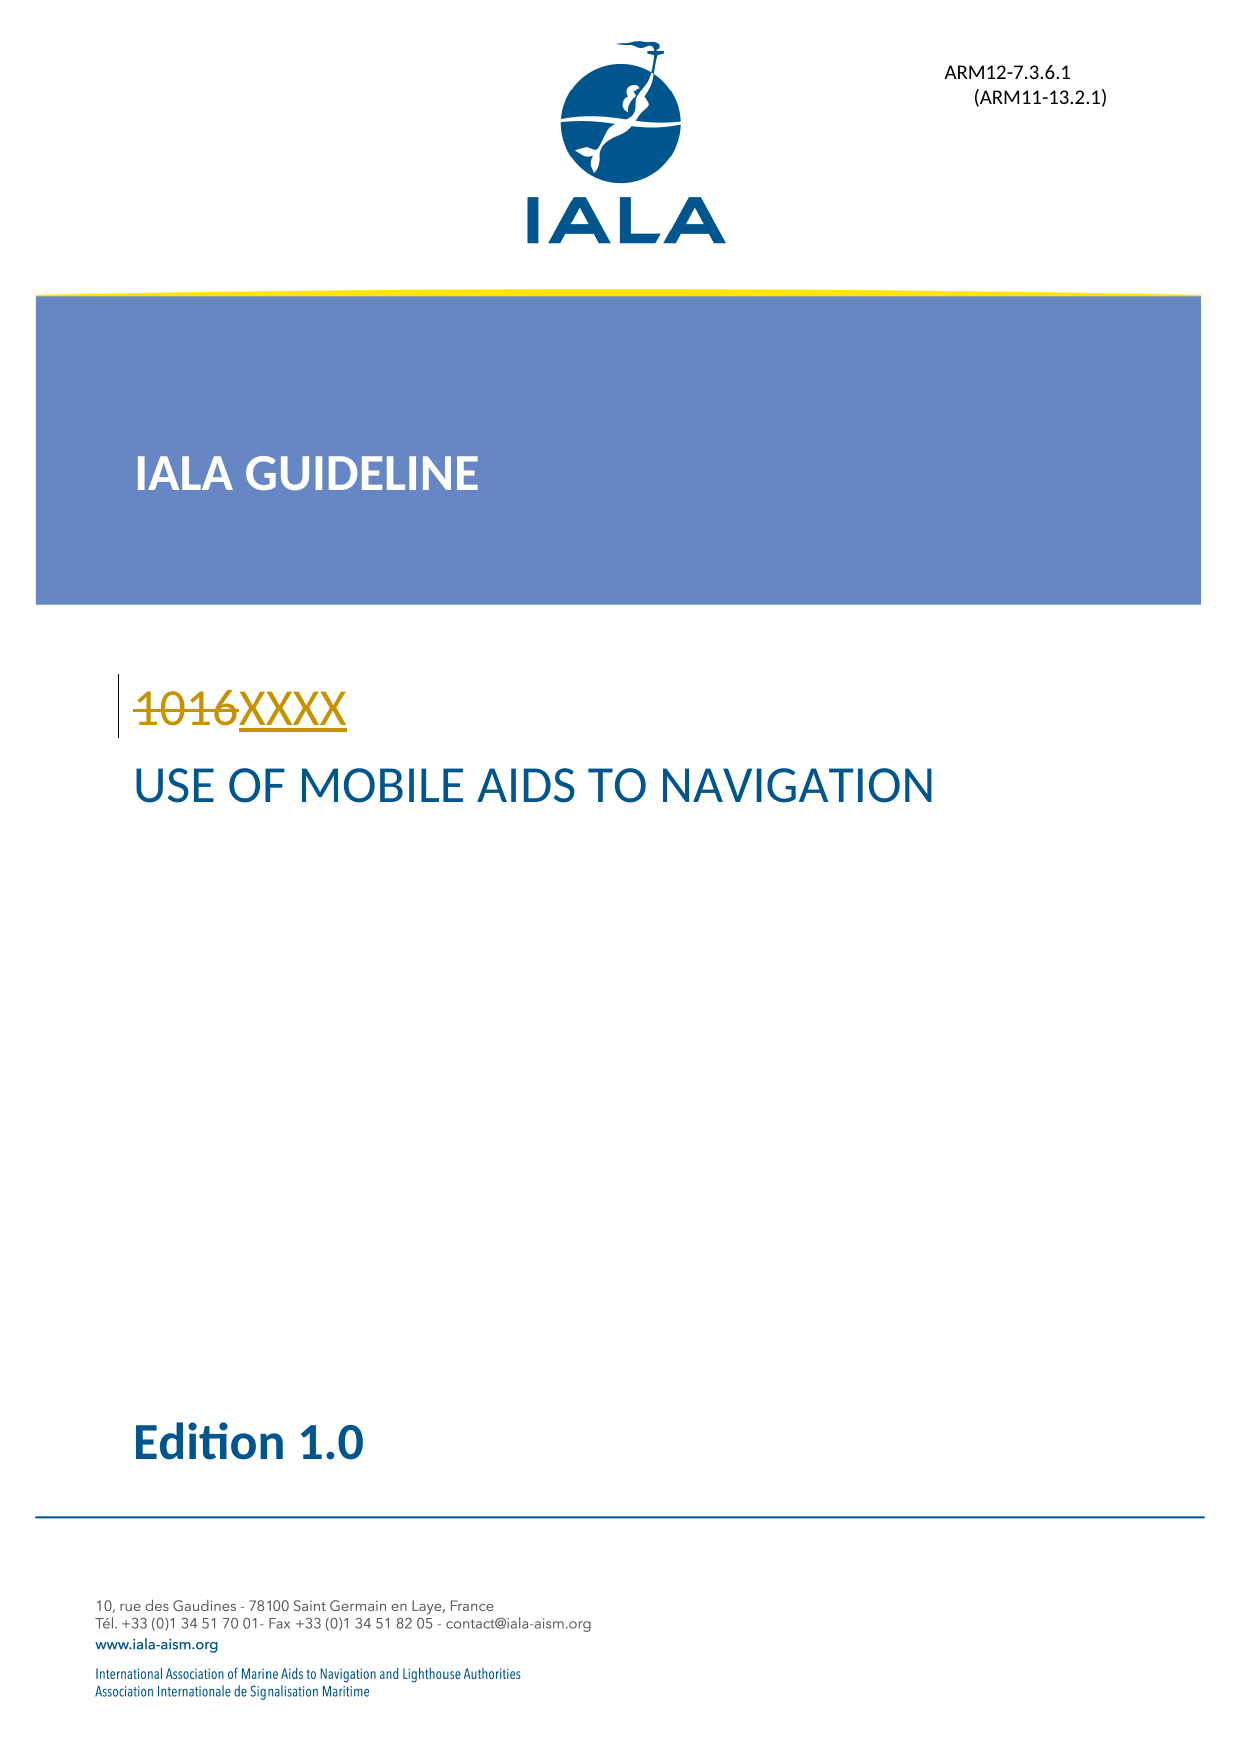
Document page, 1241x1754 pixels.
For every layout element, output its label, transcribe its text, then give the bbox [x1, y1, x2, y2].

picture [0, 29, 1240, 616]
picture [89, 1595, 622, 1714]
table_header IALA Guideline [40, 322, 1014, 629]
text USE OF MOBILE Aids to navigatioN [133, 761, 1107, 813]
text Edition 1.0 [133, 1409, 1107, 1472]
